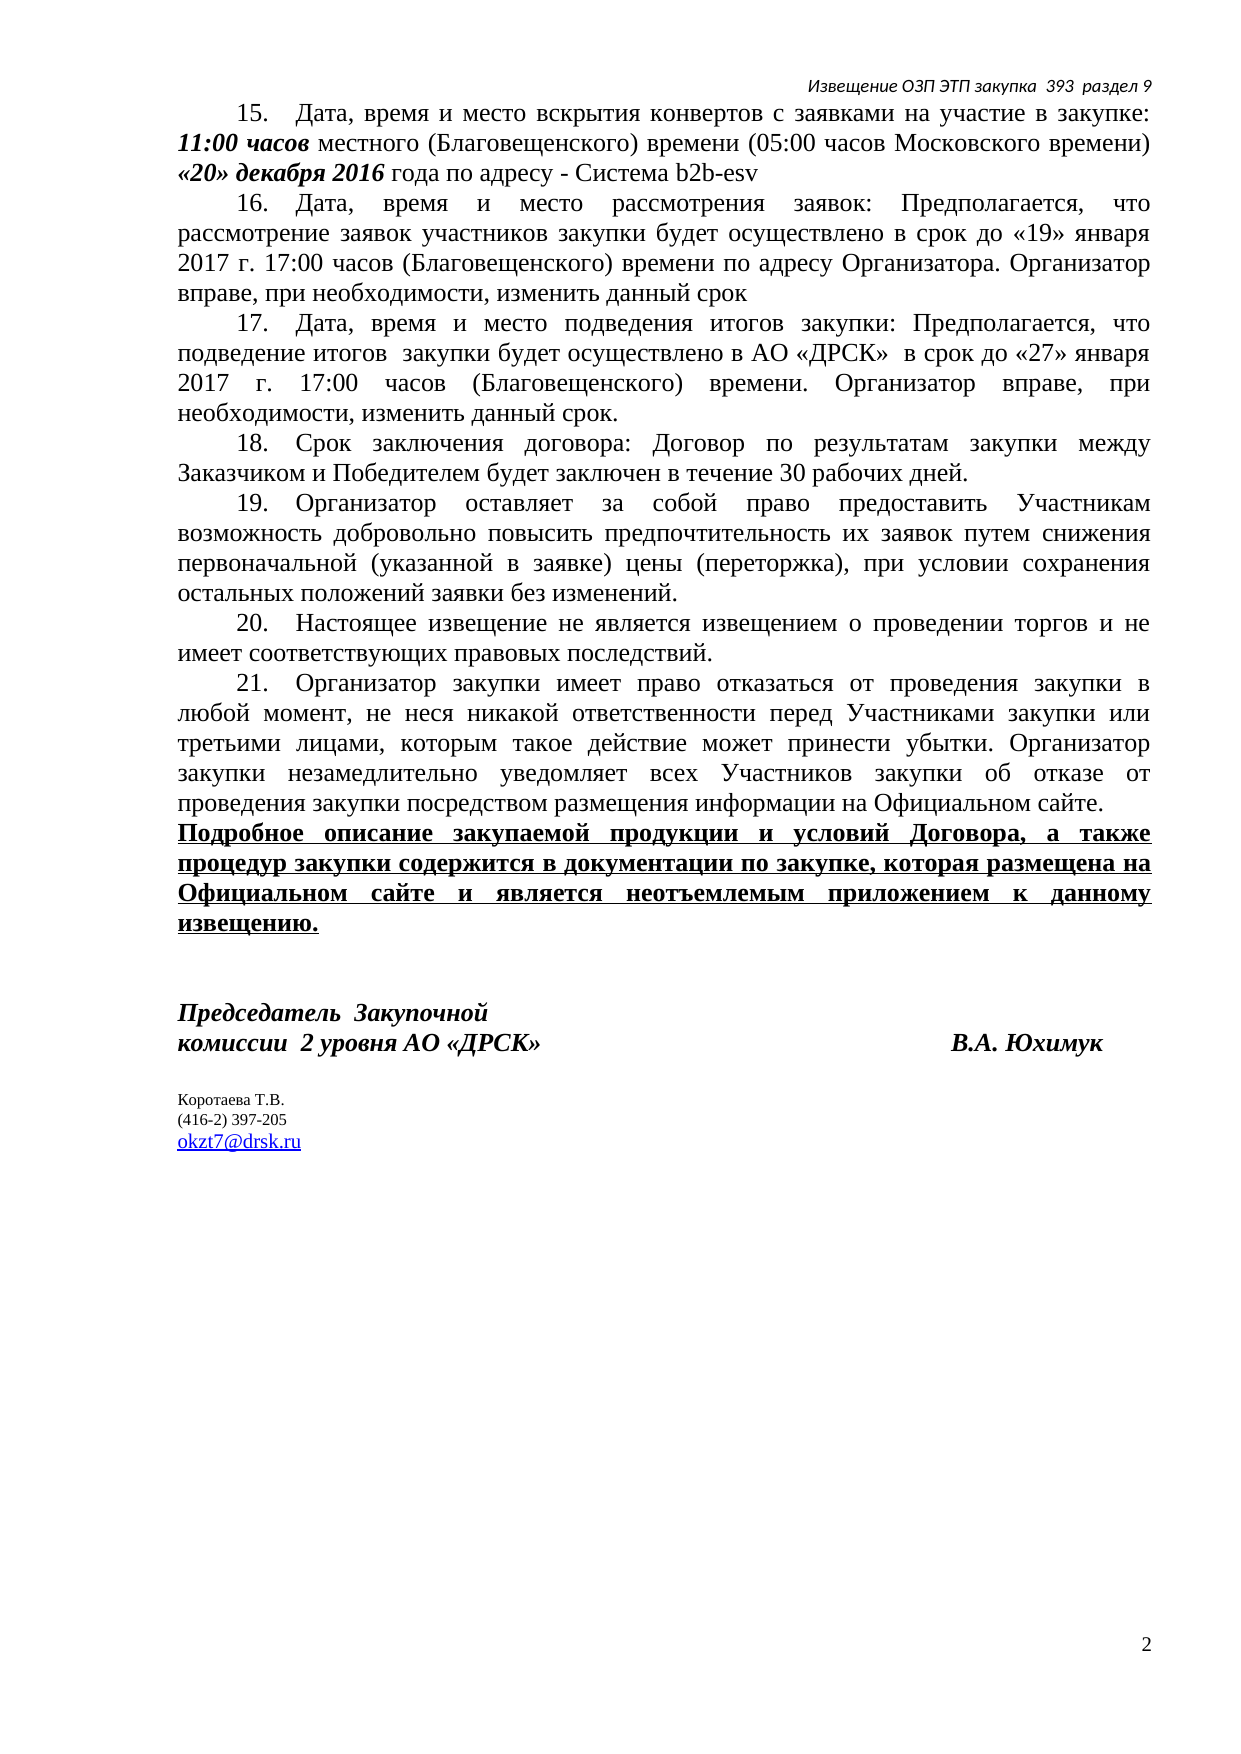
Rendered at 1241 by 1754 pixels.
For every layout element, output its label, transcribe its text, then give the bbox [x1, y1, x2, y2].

list Организатор оставляет за собой право предоставить Участникам возможность добровольно повысить предпочтительность их заявок путем снижения первоначальной (указанной в заявке) цены (переторжка), при условии сохранения остальных положений заявки без изменений. [177, 487, 1152, 607]
text Подробное описание закупаемой продукции и условий Договора, а также процедур закупки содержится в документации по закупке, которая размещена на Официальном сайте и является неотъемлемым приложением к данному извещению. [177, 817, 1152, 843]
list Настоящее извещение не является извещением о проведении торгов и не имеет соответствующих правовых последствий. [177, 607, 1152, 667]
text комиссии 2 уровня АО «ДРСК» В.А. Юхимук [177, 1027, 1152, 1057]
text Председатель Закупочной [177, 997, 1152, 1027]
text (416-2) 397-205 [177, 1109, 1152, 1128]
list Дата, время и место рассмотрения заявок: Предполагается, что рассмотрение заявок участников закупки будет осуществлено в срок до «19» января 2017 г. 17:00 часов (Благовещенского) времени по адресу Организатора. Организатор вправе, при необходимости, изменить данный срок [177, 187, 1152, 307]
list Дата, время и место подведения итогов закупки: Предполагается, что подведение итогов закупки будет осуществлено в АО «ДРСК» в срок до «27» января 2017 г. 17:00 часов (Благовещенского) времени. Организатор вправе, при необходимости, изменить данный срок. [177, 307, 1152, 427]
text Подробное описание закупаемой продукции и условий Договора, а также процедур закупки содержится в документации по закупке, которая размещена на Официальном сайте и является неотъемлемым приложением к данному извещению. [177, 904, 1152, 937]
list Организатор закупки имеет право отказаться от проведения закупки в любой момент, не неся никакой ответственности перед Участниками закупки или третьими лицами, которым такое действие может принести убытки. Организатор закупки незамедлительно уведомляет всех Участников закупки об отказе от проведения закупки посредством размещения информации на Официальном сайте. [177, 667, 1152, 817]
text Подробное описание закупаемой продукции и условий Договора, а также процедур закупки содержится в документации по закупке, которая размещена на Официальном сайте и является неотъемлемым приложением к данному извещению. [177, 874, 1152, 903]
list Срок заключения договора: Договор по результатам закупки между Заказчиком и Победителем будет заключен в течение 30 рабочих дней. [177, 427, 1152, 487]
list Дата, время и место вскрытия конвертов с заявками на участие в закупке: 11:00 часов местного (Благовещенского) времени (05:00 часов Московского времени) «20» декабря 2016 года по адресу - Система b2b-esv [177, 97, 1152, 187]
text Коротаева Т.В. [177, 1090, 1152, 1109]
text Подробное описание закупаемой продукции и условий Договора, а также процедур закупки содержится в документации по закупке, которая размещена на Официальном сайте и является неотъемлемым приложением к данному извещению. [177, 844, 1152, 873]
text okzt7@drsk.ru [177, 1128, 1152, 1153]
